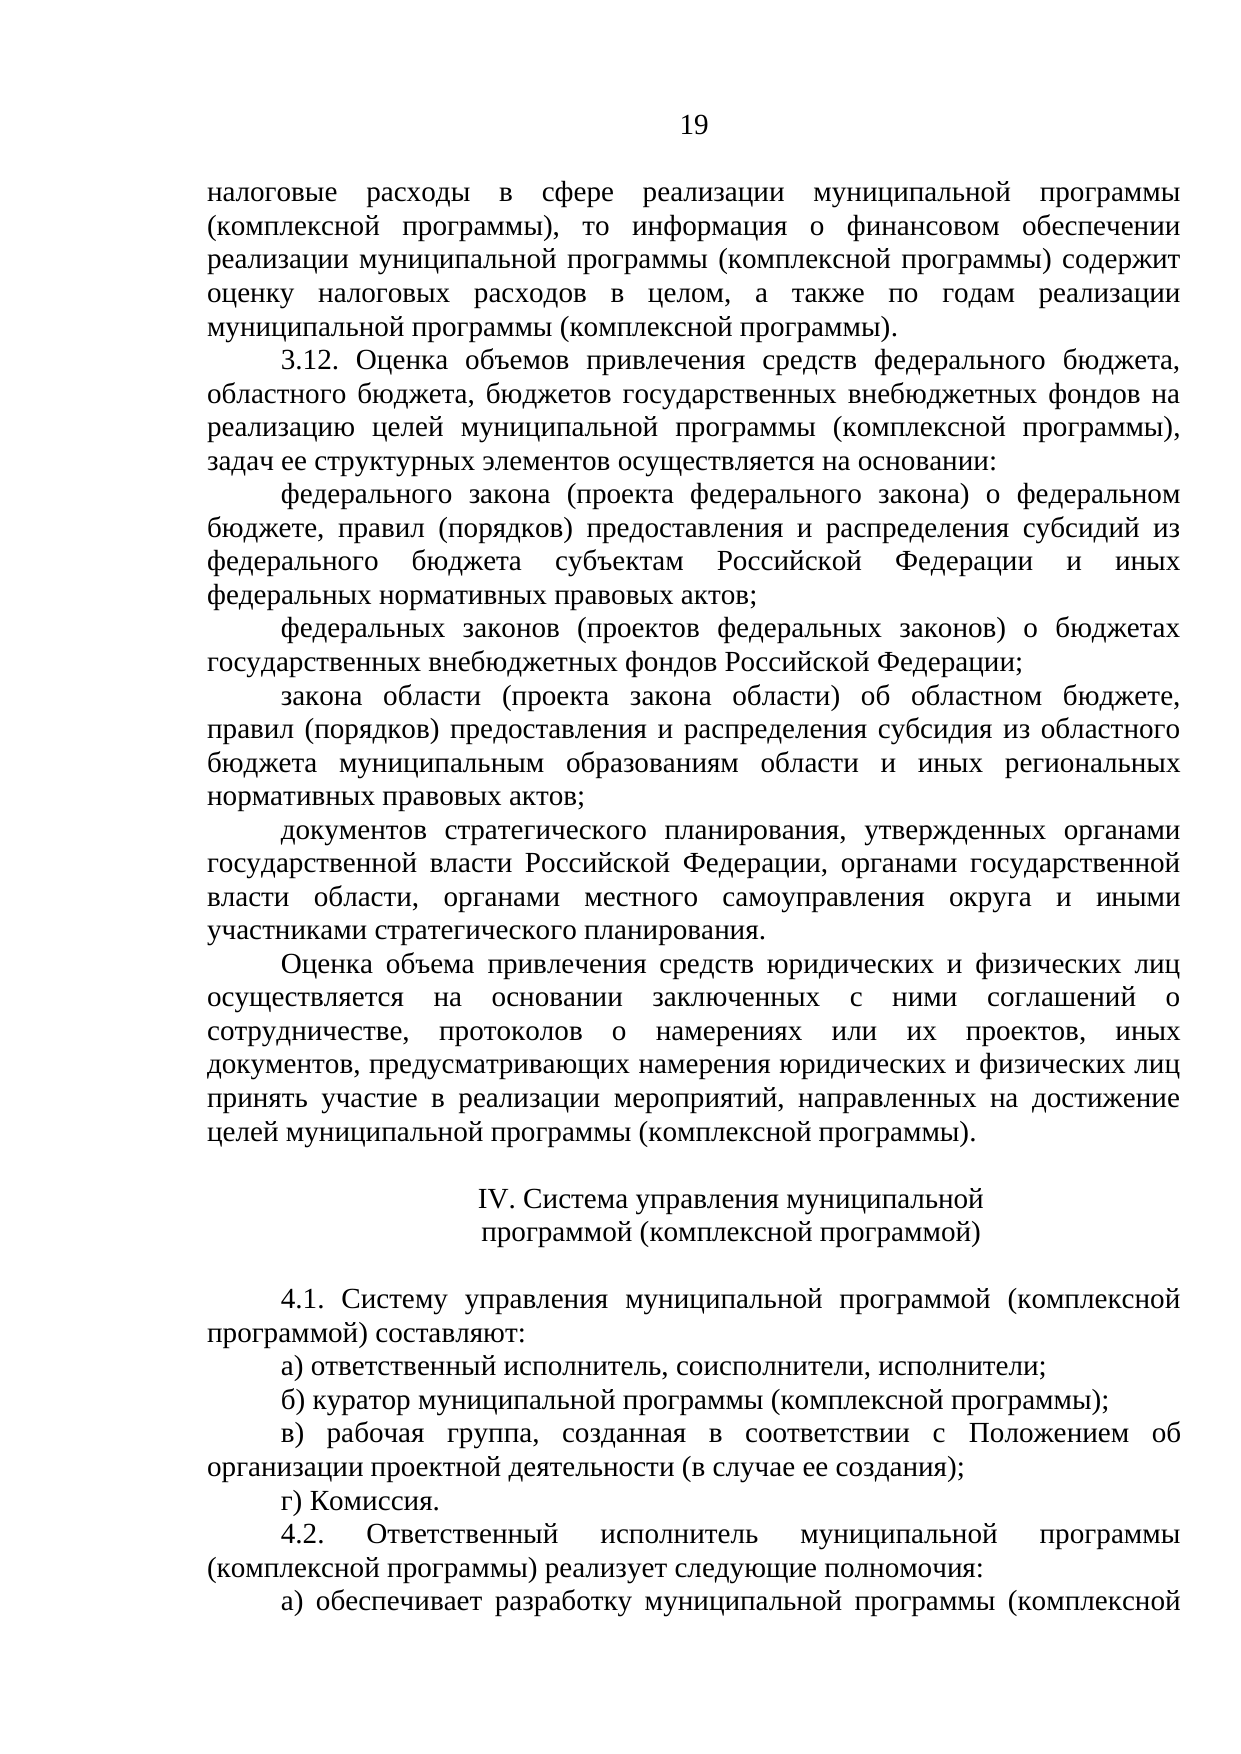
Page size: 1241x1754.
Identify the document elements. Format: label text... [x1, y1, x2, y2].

text закона области (проекта закона области) об областном бюджете, правил (порядков) предоставления и распределения субсидия из областного бюджета муниципальным образованиям области и иных региональных нормативных правовых актов; [207, 678, 1181, 812]
text б) куратор муниципальной программы (комплексной программы); [207, 1382, 1181, 1416]
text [207, 1583, 1181, 1617]
text 4.2. Ответственный исполнитель муниципальной программы (комплексной программы) реализует следующие полномочия: [207, 1516, 1181, 1583]
text 3.12. Оценка объемов привлечения средств федерального бюджета, областного бюджета, бюджетов государственных внебюджетных фондов на реализацию целей муниципальной программы (комплексной программы), задач ее структурных элементов осуществляется на основании: [207, 342, 1181, 476]
text а) ответственный исполнитель, соисполнители, исполнители; [207, 1348, 1181, 1382]
text в) рабочая группа, созданная в соответствии с Положением об организации проектной деятельности (в случае ее создания); [207, 1416, 1181, 1483]
text федеральных законов (проектов федеральных законов) о бюджетах государственных внебюджетных фондов Российской Федерации; [207, 611, 1181, 678]
text 4.1. Систему управления муниципальной программой (комплексной программой) составляют: [207, 1281, 1181, 1348]
title IV. Система управления муниципальной [207, 1181, 1181, 1214]
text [207, 174, 1181, 342]
title программой (комплексной программой) [207, 1214, 1181, 1248]
text документов стратегического планирования, утвержденных органами государственной власти Российской Федерации, органами государственной власти области, органами местного самоуправления округа и иными участниками стратегического планирования. [207, 812, 1181, 946]
text Оценка объема привлечения средств юридических и физических лиц осуществляется на основании заключенных с ними соглашений о сотрудничестве, протоколов о намерениях или их проектов, иных документов, предусматривающих намерения юридических и физических лиц принять участие в реализации мероприятий, направленных на достижение целей муниципальной программы (комплексной программы). [207, 946, 1181, 1147]
text федерального закона (проекта федерального закона) о федеральном бюджете, правил (порядков) предоставления и распределения субсидий из федерального бюджета субъектам Российской Федерации и иных федеральных нормативных правовых актов; [207, 476, 1181, 611]
text г) Комиссия. [207, 1483, 1181, 1516]
